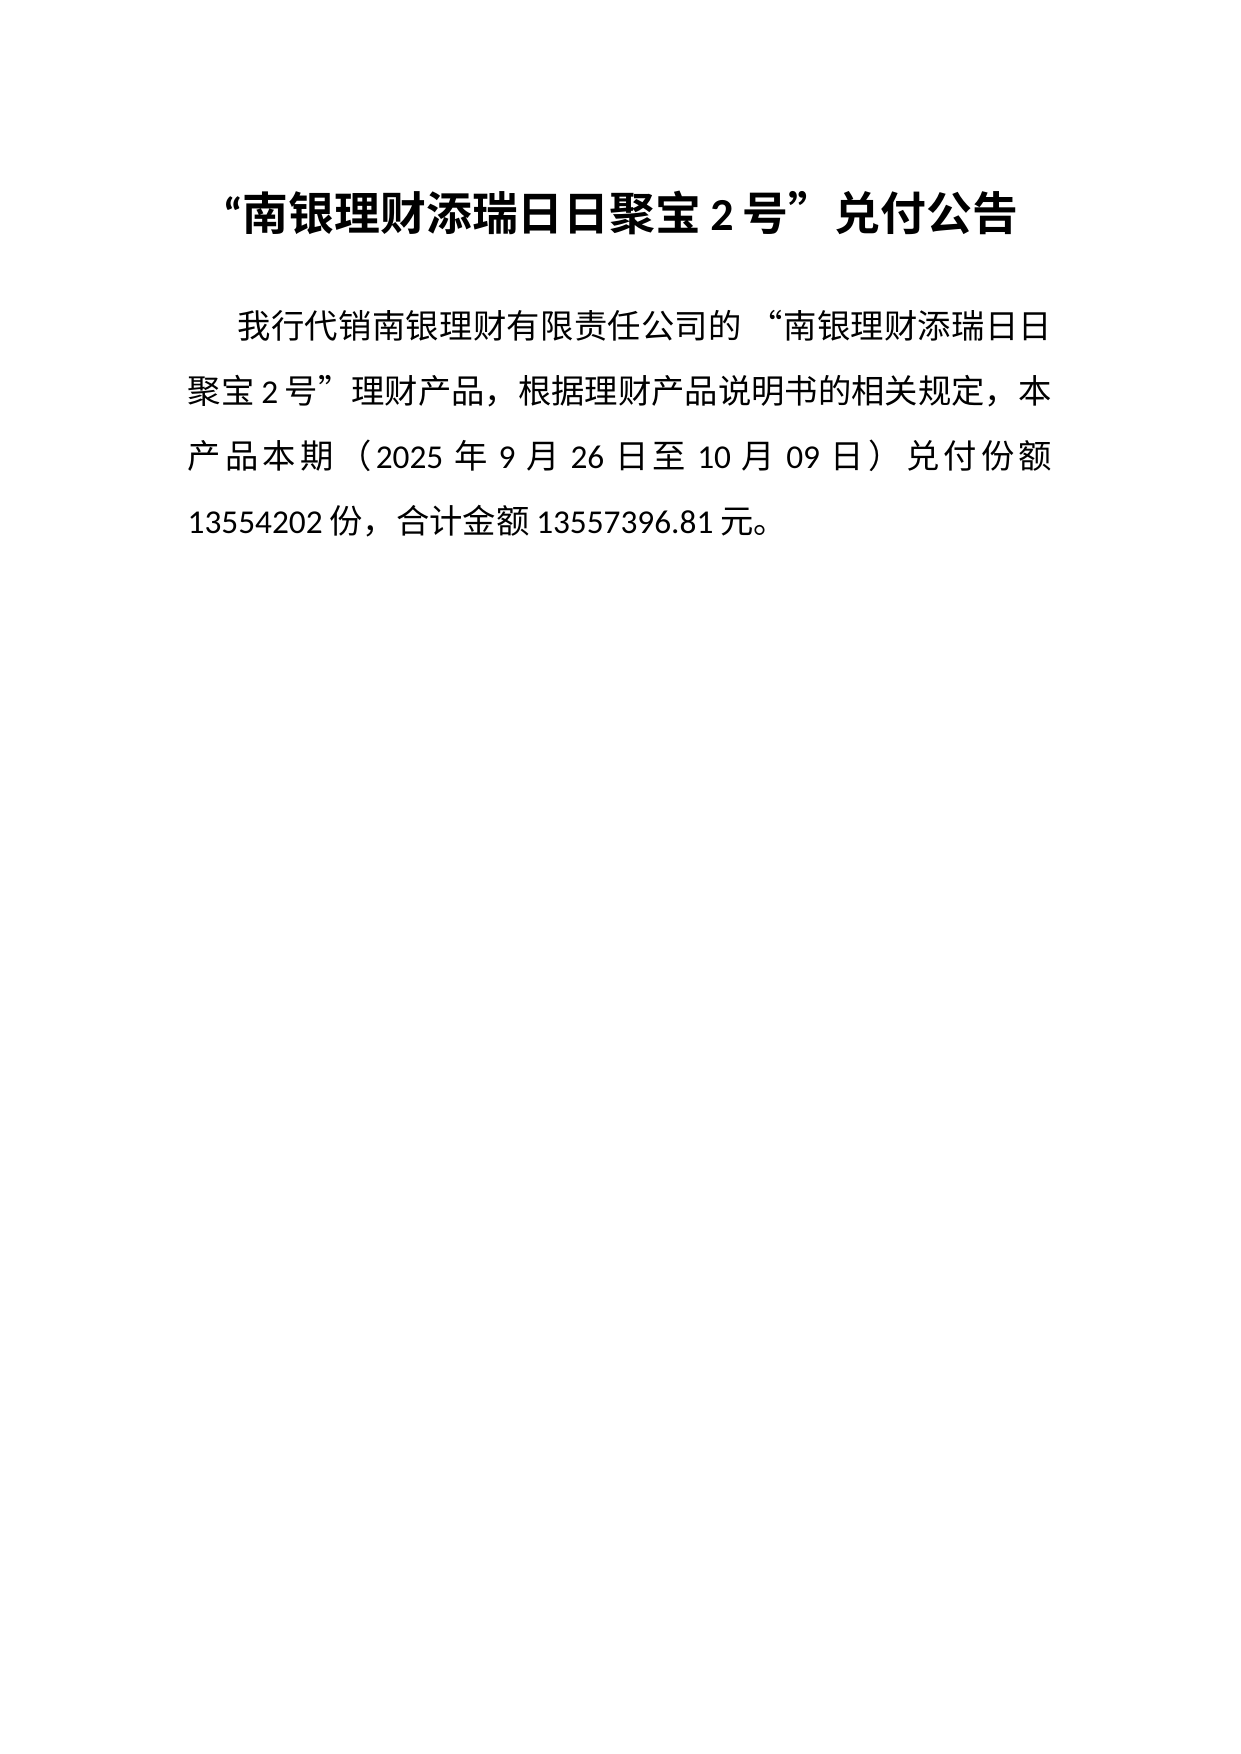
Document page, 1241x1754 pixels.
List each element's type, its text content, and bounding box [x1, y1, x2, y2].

text 我行代销南银理财有限责任公司的 “南银理财添瑞日日聚宝2号”理财产品，根据理财产品说明书的相关规定，本产品本期（2025年9月26日至10月09日）兑付份额13554202份，合计金额13557396.81元。 [187, 292, 1053, 552]
text “南银理财添瑞日日聚宝2号”兑付公告 [187, 162, 1053, 259]
